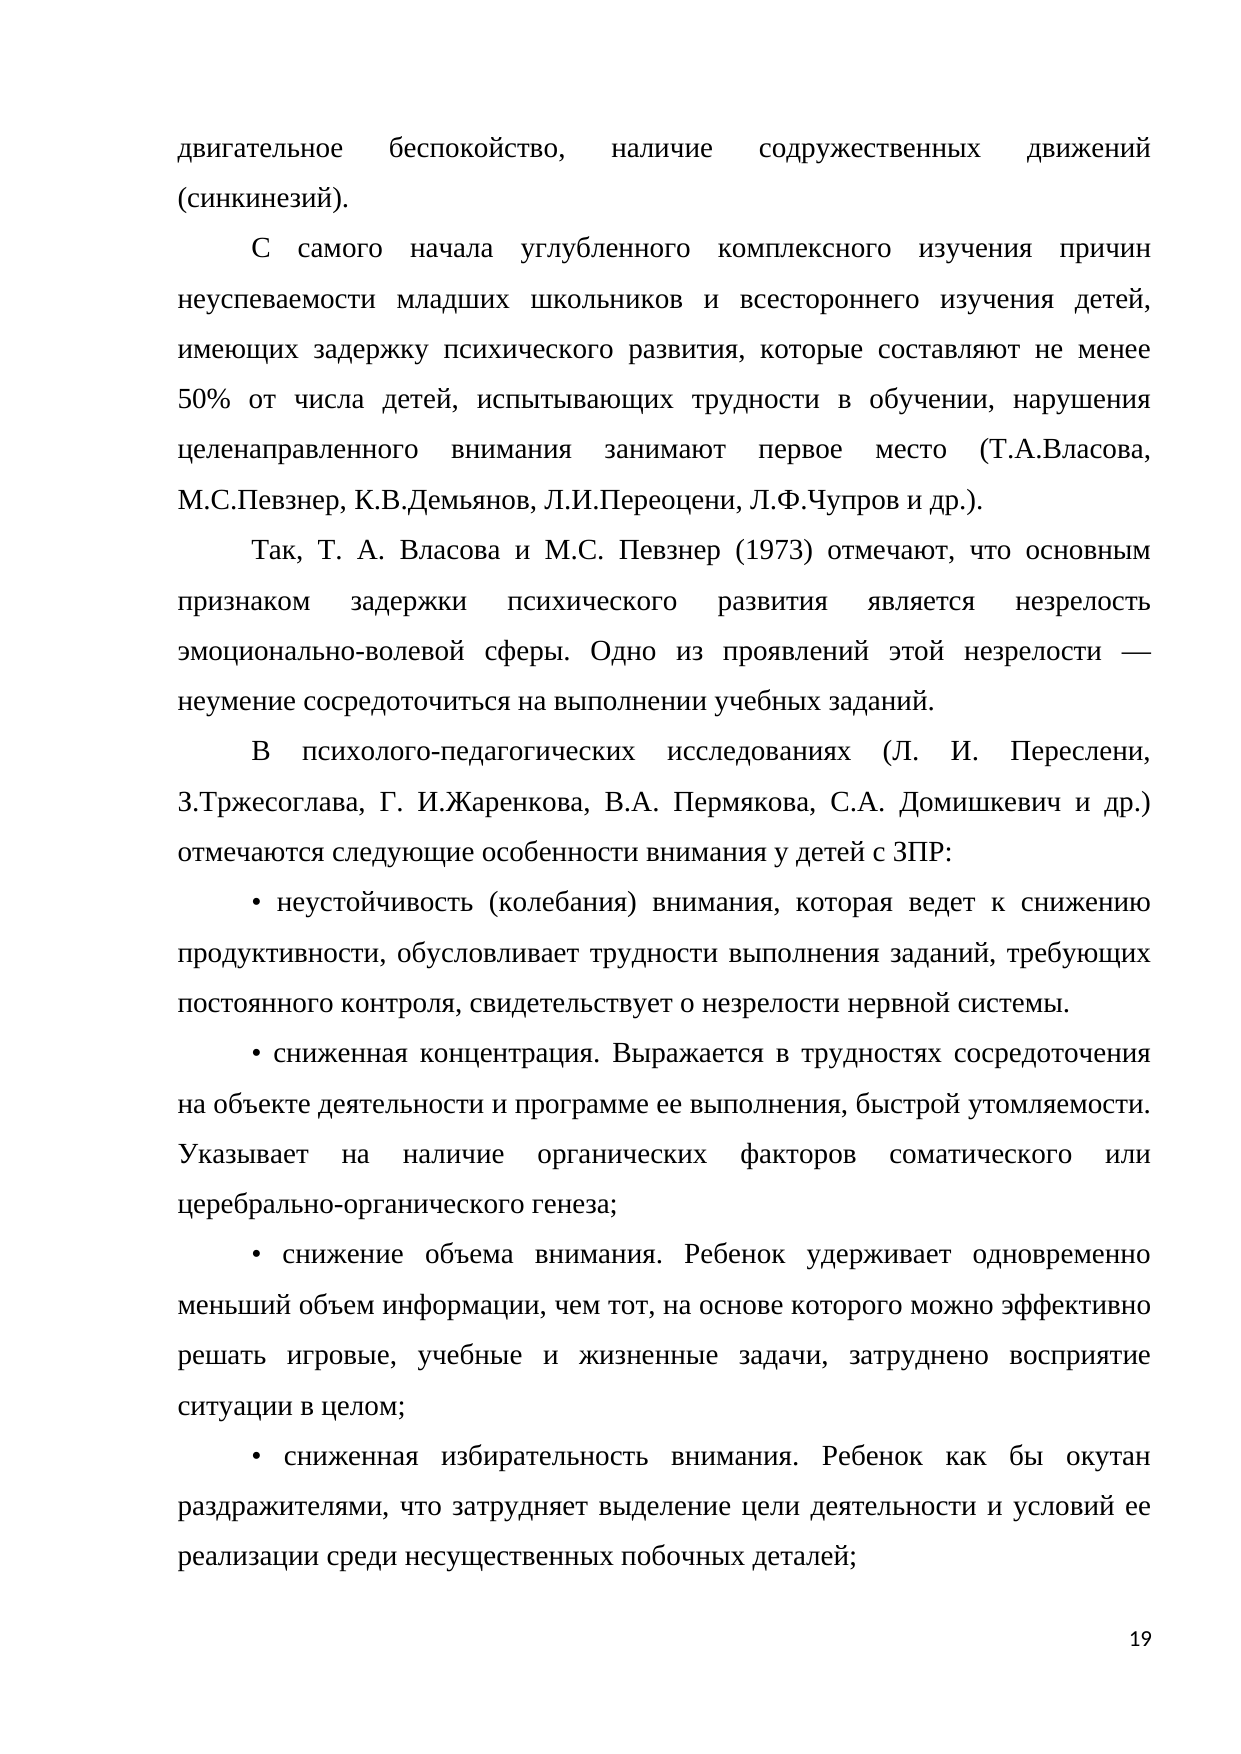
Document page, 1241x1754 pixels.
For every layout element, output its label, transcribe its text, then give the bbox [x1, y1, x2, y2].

text • сниженная избирательность внимания. Ребенок как бы окутан раздражителями, что затрудняет выделение цели деятельности и условий ее реализации среди несущественных побочных деталей; [177, 1438, 1152, 1572]
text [177, 130, 1152, 214]
text С самого начала углубленного комплексного изучения причин неуспеваемости младших школьников и всестороннего изучения детей, имеющих задержку психического развития, которые составляют не менее 50% от числа детей, испытывающих трудности в обучении, нарушения целенаправленного внимания занимают первое место (Т.А.Власова, М.С.Певзнер, К.В.Демьянов, Л.И.Переоцени, Л.Ф.Чупров и др.). [177, 230, 1152, 516]
text Так, Т. А. Власова и М.С. Певзнер (1973) отмечают, что основным признаком задержки психического развития является незрелость эмоционально-волевой сферы. Одно из проявлений этой незрелости — неумение сосредоточиться на выполнении учебных заданий. [177, 532, 1152, 717]
text • снижение объема внимания. Ребенок удерживает одновременно меньший объем информации, чем тот, на основе которого можно эффективно решать игровые, учебные и жизненные задачи, затруднено восприятие ситуации в целом; [177, 1237, 1152, 1421]
text В психолого-педагогических исследованиях (Л. И. Переслени, З.Тржесоглава, Г. И.Жаренкова, В.А. Пермякова, С.А. Домишкевич и др.) отмечаются следующие особенности внимания у детей с ЗПР: [177, 733, 1152, 868]
text • сниженная концентрация. Выражается в трудностях сосредоточения на объекте деятельности и программе ее выполнения, быстрой утомляемости. Указывает на наличие органических факторов соматического или церебрально-органического генеза; [177, 1035, 1152, 1220]
text • неустойчивость (колебания) внимания, которая ведет к снижению продуктивности, обусловливает трудности выполнения заданий, требующих постоянного контроля, свидетельствует о незрелости нервной системы. [177, 884, 1152, 1019]
